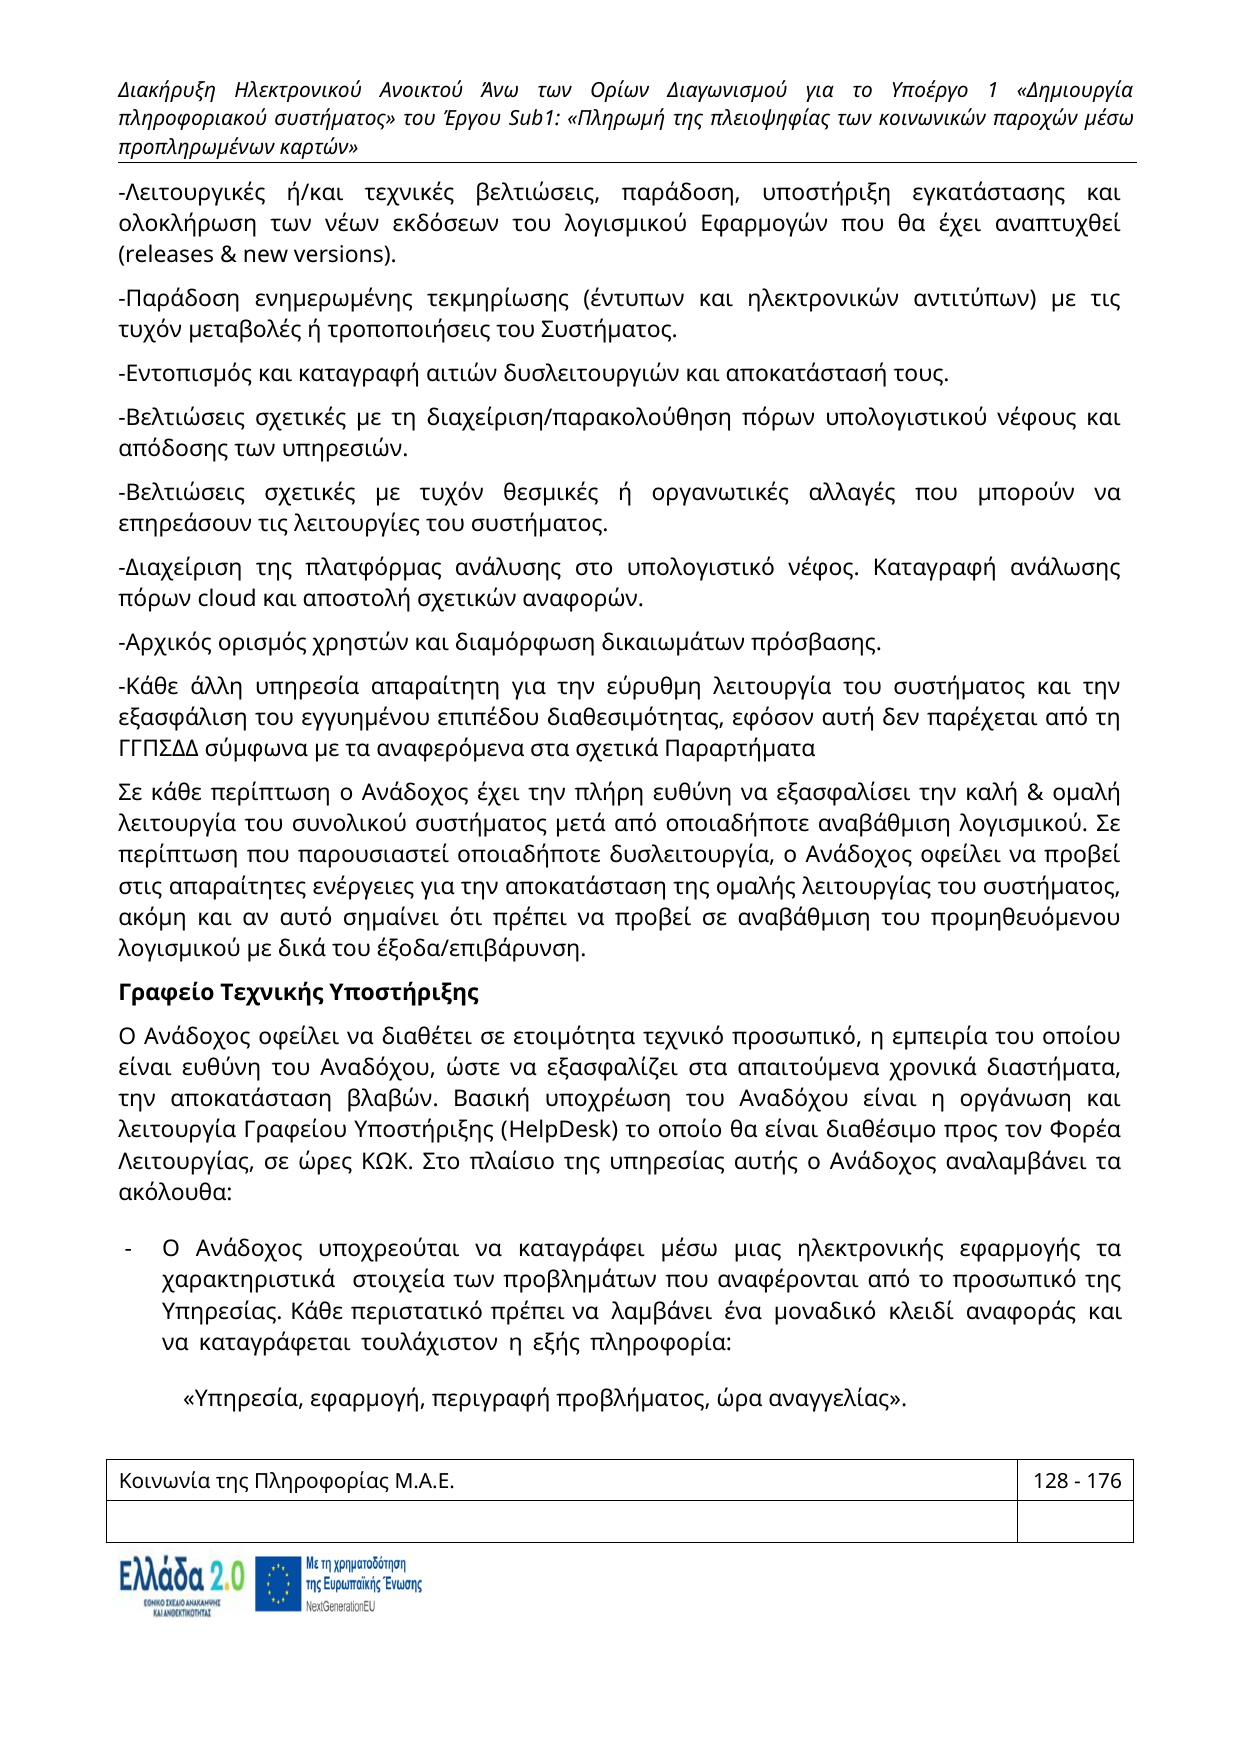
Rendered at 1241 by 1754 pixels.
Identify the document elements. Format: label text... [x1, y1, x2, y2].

text -Εντοπισμός και καταγραφή αιτιών δυσλειτουργιών και αποκατάστασή τους. [118, 357, 1122, 388]
text -Αρχικός ορισμός χρηστών και διαμόρφωση δικαιωμάτων πρόσβασης. [118, 626, 1122, 657]
text -Λειτουργικές ή/και τεχνικές βελτιώσεις, παράδοση, υποστήριξη εγκατάστασης και ολοκλήρωση των νέων εκδόσεων του λογισμικού Εφαρμογών που θα έχει αναπτυχθεί (releases & new versions). [118, 176, 1122, 270]
text -Βελτιώσεις σχετικές με τυχόν θεσμικές ή οργανωτικές αλλαγές που μπορούν να επηρεάσουν τις λειτουργίες του συστήματος. [118, 476, 1122, 538]
text -Βελτιώσεις σχετικές με τη διαχείριση/παρακολούθηση πόρων υπολογιστικού νέφους και απόδοσης των υπηρεσιών. [118, 401, 1122, 463]
text -Παράδοση ενημερωμένης τεκμηρίωσης (έντυπων και ηλεκτρονικών αντιτύπων) με τις τυχόν μεταβολές ή τροποποιήσεις του Συστήματος. [118, 282, 1122, 345]
text Ο Ανάδοχος οφείλει να διαθέτει σε ετοιμότητα τεχνικό προσωπικό, η εμπειρία του οποίου είναι ευθύνη του Αναδόχου, ώστε να εξασφαλίζει στα απαιτούμενα χρονικά διαστήματα, την αποκατάσταση βλαβών. Βασική υποχρέωση του Αναδόχου είναι η οργάνωση και λειτουργία Γραφείου Υποστήριξης (HelpDesk) το οποίο θα είναι διαθέσιμο προς τον Φορέα Λειτουργίας, σε ώρες ΚΩΚ. Στο πλαίσιο της υπηρεσίας αυτής ο Ανάδοχος αναλαμβάνει τα ακόλουθα: [118, 1020, 1122, 1207]
text -Κάθε άλλη υπηρεσία απαραίτητη για την εύρυθμη λειτουργία του συστήματος και την εξασφάλιση του εγγυημένου επιπέδου διαθεσιμότητας, εφόσον αυτή δεν παρέχεται από τη ΓΓΠΣΔΔ σύμφωνα με τα αναφερόμενα στα σχετικά Παραρτήματα [118, 670, 1122, 763]
text Γραφείο Τεχνικής Υποστήριξης [118, 976, 1122, 1007]
list Ο Ανάδοχος υποχρεούται να καταγράφει μέσω μιας ηλεκτρονικής εφαρμογής τα χαρακτηριστικά στοιχεία των προβλημάτων που αναφέρονται από το προσωπικό της Υπηρεσίας. Κάθε περιστατικό πρέπει να λαμβάνει ένα μοναδικό κλειδί αναφοράς και να καταγράφεται τουλάχιστον η εξής πληροφορία: [124, 1232, 1122, 1357]
text Σε κάθε περίπτωση ο Ανάδοχος έχει την πλήρη ευθύνη να εξασφαλίσει την καλή & ομαλή λειτουργία του συνολικού συστήματος μετά από οποιαδήποτε αναβάθμιση λογισμικού. Σε περίπτωση που παρουσιαστεί οποιαδήποτε δυσλειτουργία, ο Ανάδοχος οφείλει να προβεί στις απαραίτητες ενέργειες για την αποκατάσταση της ομαλής λειτουργίας του συστήματος, ακόμη και αν αυτό σημαίνει ότι πρέπει να προβεί σε αναβάθμιση του προμηθευόμενου λογισμικού με δικά του έξοδα/επιβάρυνση. [118, 776, 1122, 963]
picture [118, 1547, 427, 1618]
text «Υπηρεσία, εφαρμογή, περιγραφή προβλήματος, ώρα αναγγελίας». [183, 1382, 1028, 1413]
text -Διαχείριση της πλατφόρμας ανάλυσης στο υπολογιστικό νέφος. Καταγραφή ανάλωσης πόρων cloud και αποστολή σχετικών αναφορών. [118, 551, 1122, 613]
